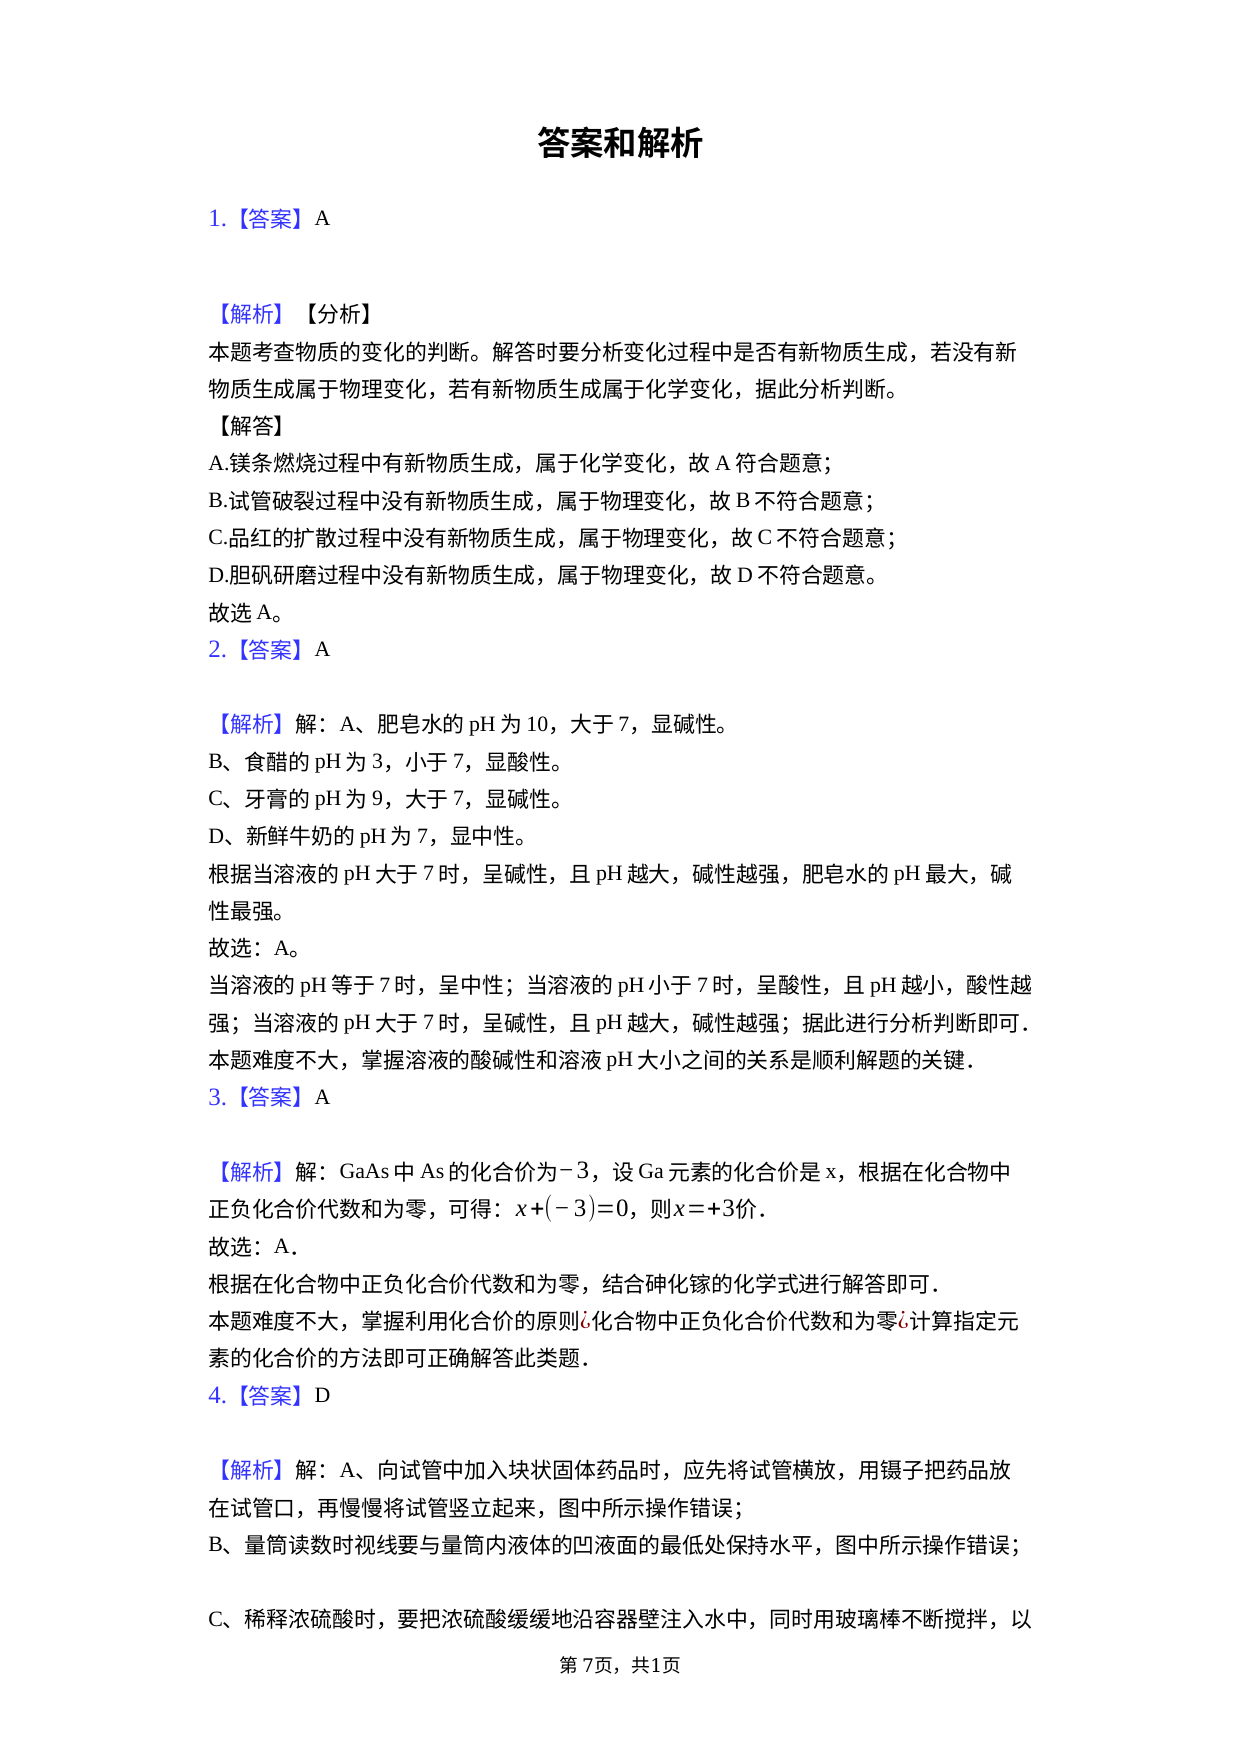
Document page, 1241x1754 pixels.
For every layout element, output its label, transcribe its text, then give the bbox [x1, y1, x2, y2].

list 【解析】【分析】 本题考查物质的变化的判断。解答时要分析变化过程中是否有新物质生成，若没有新物质生成属于物理变化，若有新物质生成属于化学变化，据此分析判断。 【解答】 A.镁条燃烧过程中有新物质生成，属于化学变化，故A符合题意； B.试管破裂过程中没有新物质生成，属于物理变化，故B不符合题意； C.品红的扩散过程中没有新物质生成，属于物理变化，故C不符合题意； D.胆矾研磨过程中没有新物质生成，属于物理变化，故D不符合题意。 故选A。 2.【答案】A [208, 297, 1032, 702]
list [208, 1453, 1032, 1634]
list 1.【答案】A [208, 201, 1032, 271]
list 【解析】解：A、肥皂水的pH为10，大于7，显碱性。 B、食醋的pH为3，小于7，显酸性。 C、牙膏的pH为9，大于7，显碱性。 D、新鲜牛奶的pH为7，显中性。 根据当溶液的pH大于7时，呈碱性，且pH越大，碱性越强，肥皂水的pH最大，碱性最强。 故选：A。 当溶液的pH等于7时，呈中性；当溶液的pH小于7时，呈酸性，且pH越小，酸性越强；当溶液的pH大于7时，呈碱性，且pH越大，碱性越强；据此进行分析判断即可． 本题难度不大，掌握溶液的酸碱性和溶液pH大小之间的关系是顺利解题的关键． 3.【答案】A [208, 707, 1032, 1150]
list 答案和解析 [208, 108, 1032, 173]
list 【解析】解：GaAs中As的化合价为，设Ga元素的化合价是x，根据在化合物中正负化合价代数和为零，可得：，则价． 故选：A． 根据在化合物中正负化合价代数和为零，结合砷化镓的化学式进行解答即可． 本题难度不大，掌握利用化合价的原则化合物中正负化合价代数和为零计算指定元素的化合价的方法即可正确解答此类题． 4.【答案】D [208, 1154, 1032, 1448]
